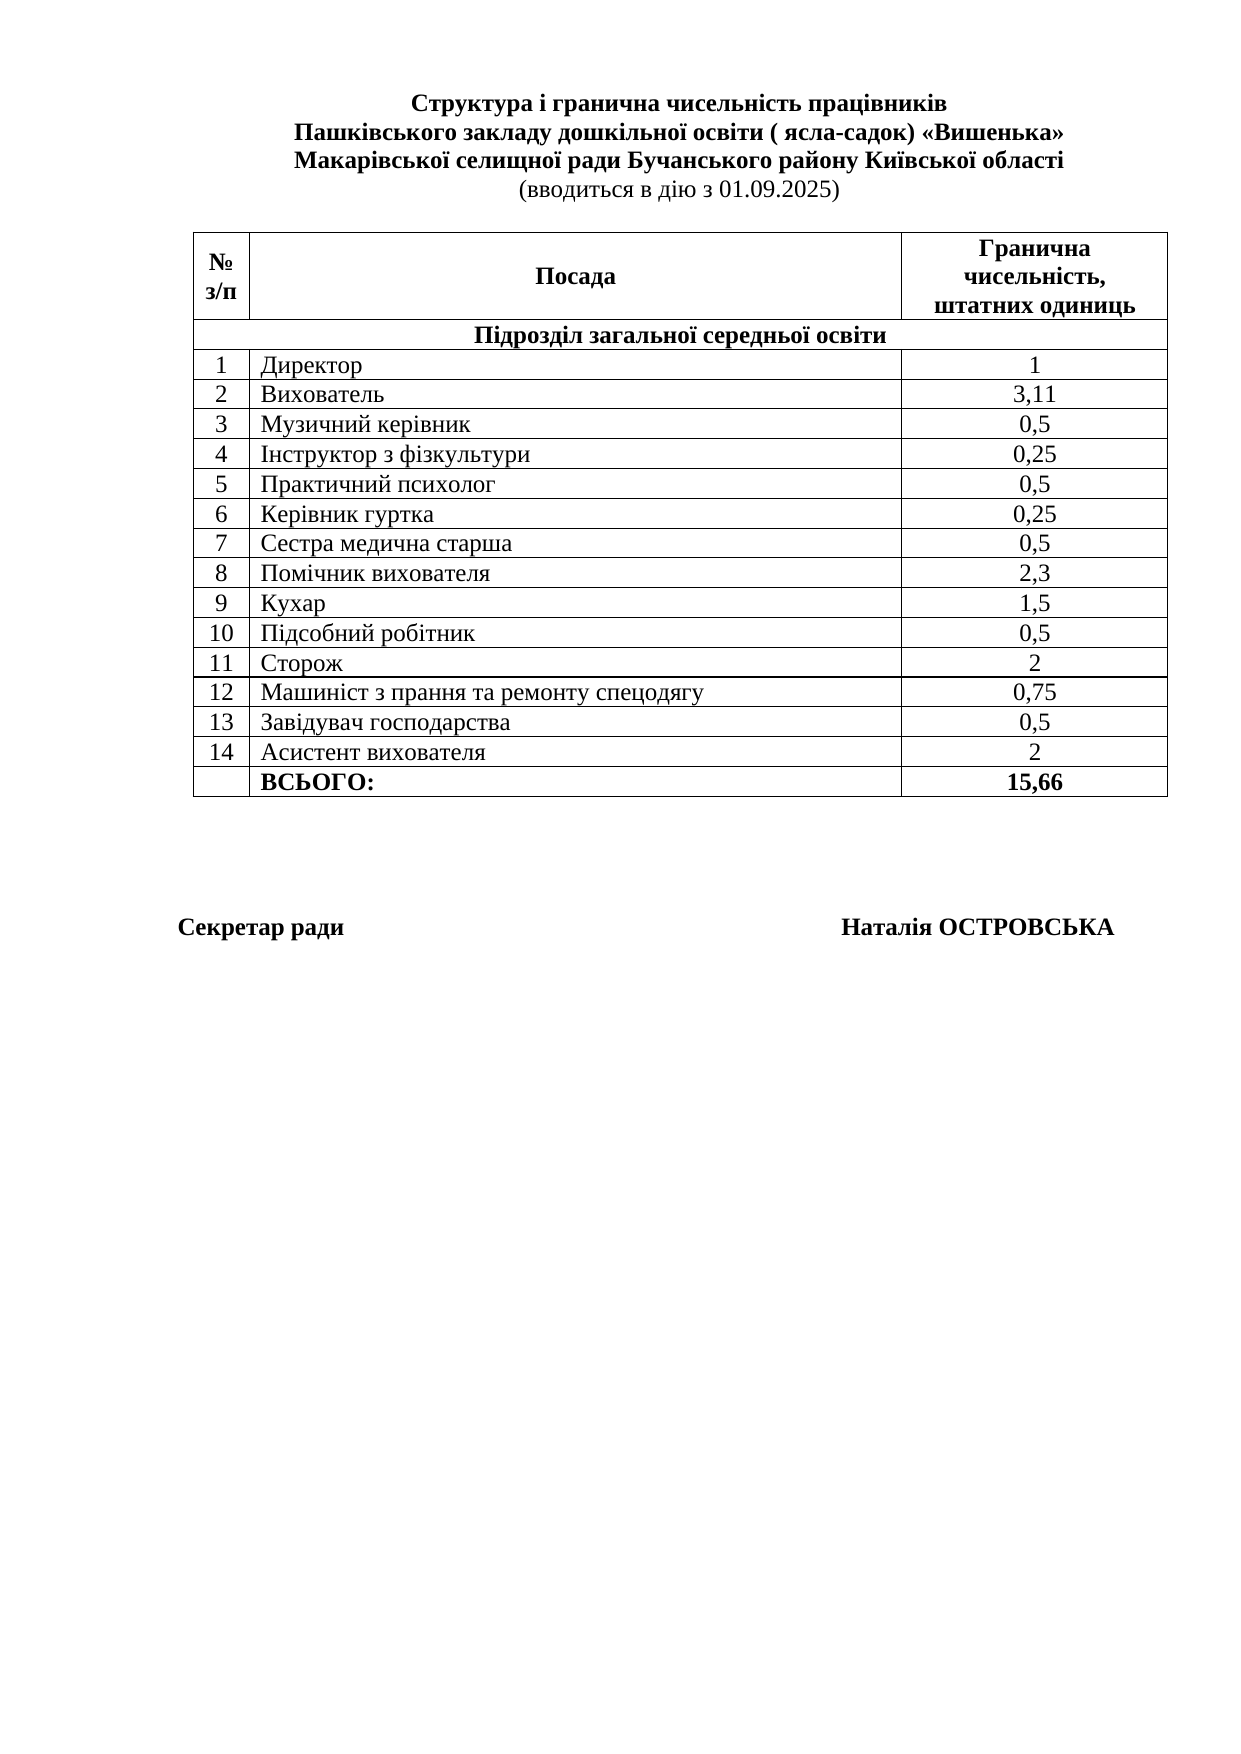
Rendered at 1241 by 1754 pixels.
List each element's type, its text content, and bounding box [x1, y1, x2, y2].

table_cell 1,5 [902, 588, 1167, 617]
table_cell 0,5 [902, 469, 1167, 498]
table_cell [194, 767, 249, 796]
table_cell ВСЬОГО: [250, 767, 901, 796]
table_cell 0,5 [902, 409, 1167, 438]
table_cell 0,5 [902, 529, 1167, 557]
table_cell 0,75 [902, 678, 1167, 706]
table_cell Сторож [250, 648, 901, 676]
table_cell 13 [194, 707, 249, 736]
table_cell 5 [194, 469, 249, 498]
table_cell Кухар [250, 588, 901, 617]
table_cell 3 [194, 409, 249, 438]
table_cell Сестра медична старша [250, 529, 901, 557]
table_cell 0,5 [902, 618, 1167, 647]
table_header № з/п [194, 233, 249, 319]
table_cell 11 [194, 648, 249, 676]
table_cell 0,25 [902, 439, 1167, 468]
table_cell 2 [902, 737, 1167, 766]
table_cell 14 [194, 737, 249, 766]
table_cell 4 [194, 439, 249, 468]
text Структура і гранична чисельність працівників [177, 88, 1181, 117]
text Пашківського закладу дошкільної освіти ( ясла-садок) «Вишенька» [177, 117, 1181, 145]
text Макарівської селищної ради Бучанського району Київської області [177, 145, 1181, 174]
table_cell Підрозділ загальної середньої освіти [194, 320, 1167, 349]
table_cell 6 [194, 499, 249, 527]
table_cell 2,3 [902, 558, 1167, 587]
table_cell Помічник вихователя [250, 558, 901, 587]
table_cell 8 [194, 558, 249, 587]
table_cell Інструктор з фізкультури [250, 439, 901, 468]
table_cell 0,25 [902, 499, 1167, 527]
table_cell Асистент вихователя [250, 737, 901, 766]
text Секретар ради Наталія ОСТРОВСЬКА [177, 912, 1181, 940]
table_cell 2 [194, 380, 249, 408]
table_cell 1 [194, 350, 249, 378]
table_cell 1 [902, 350, 1167, 378]
table_cell Підсобний робітник [250, 618, 901, 647]
table_cell Вихователь [250, 380, 901, 408]
table_cell Практичний психолог [250, 469, 901, 498]
table_cell 15,66 [902, 767, 1167, 796]
table_cell Керівник гуртка [250, 499, 901, 527]
table_cell 7 [194, 529, 249, 557]
table_cell Машиніст з прання та ремонту спецодягу [250, 678, 901, 706]
table_cell 12 [194, 678, 249, 706]
table_header Посада [250, 233, 901, 319]
table_cell 0,5 [902, 707, 1167, 736]
table_header Гранична чисельність, штатних одиниць [902, 233, 1167, 319]
table_cell 2 [902, 648, 1167, 676]
table_cell Директор [250, 350, 901, 378]
table_cell Завідувач господарства [250, 707, 901, 736]
table_cell 10 [194, 618, 249, 647]
table_cell 9 [194, 588, 249, 617]
text (вводиться в дію з 01.09.2025) [177, 174, 1181, 203]
table_cell 3,11 [902, 380, 1167, 408]
table_cell Музичний керівник [250, 409, 901, 438]
